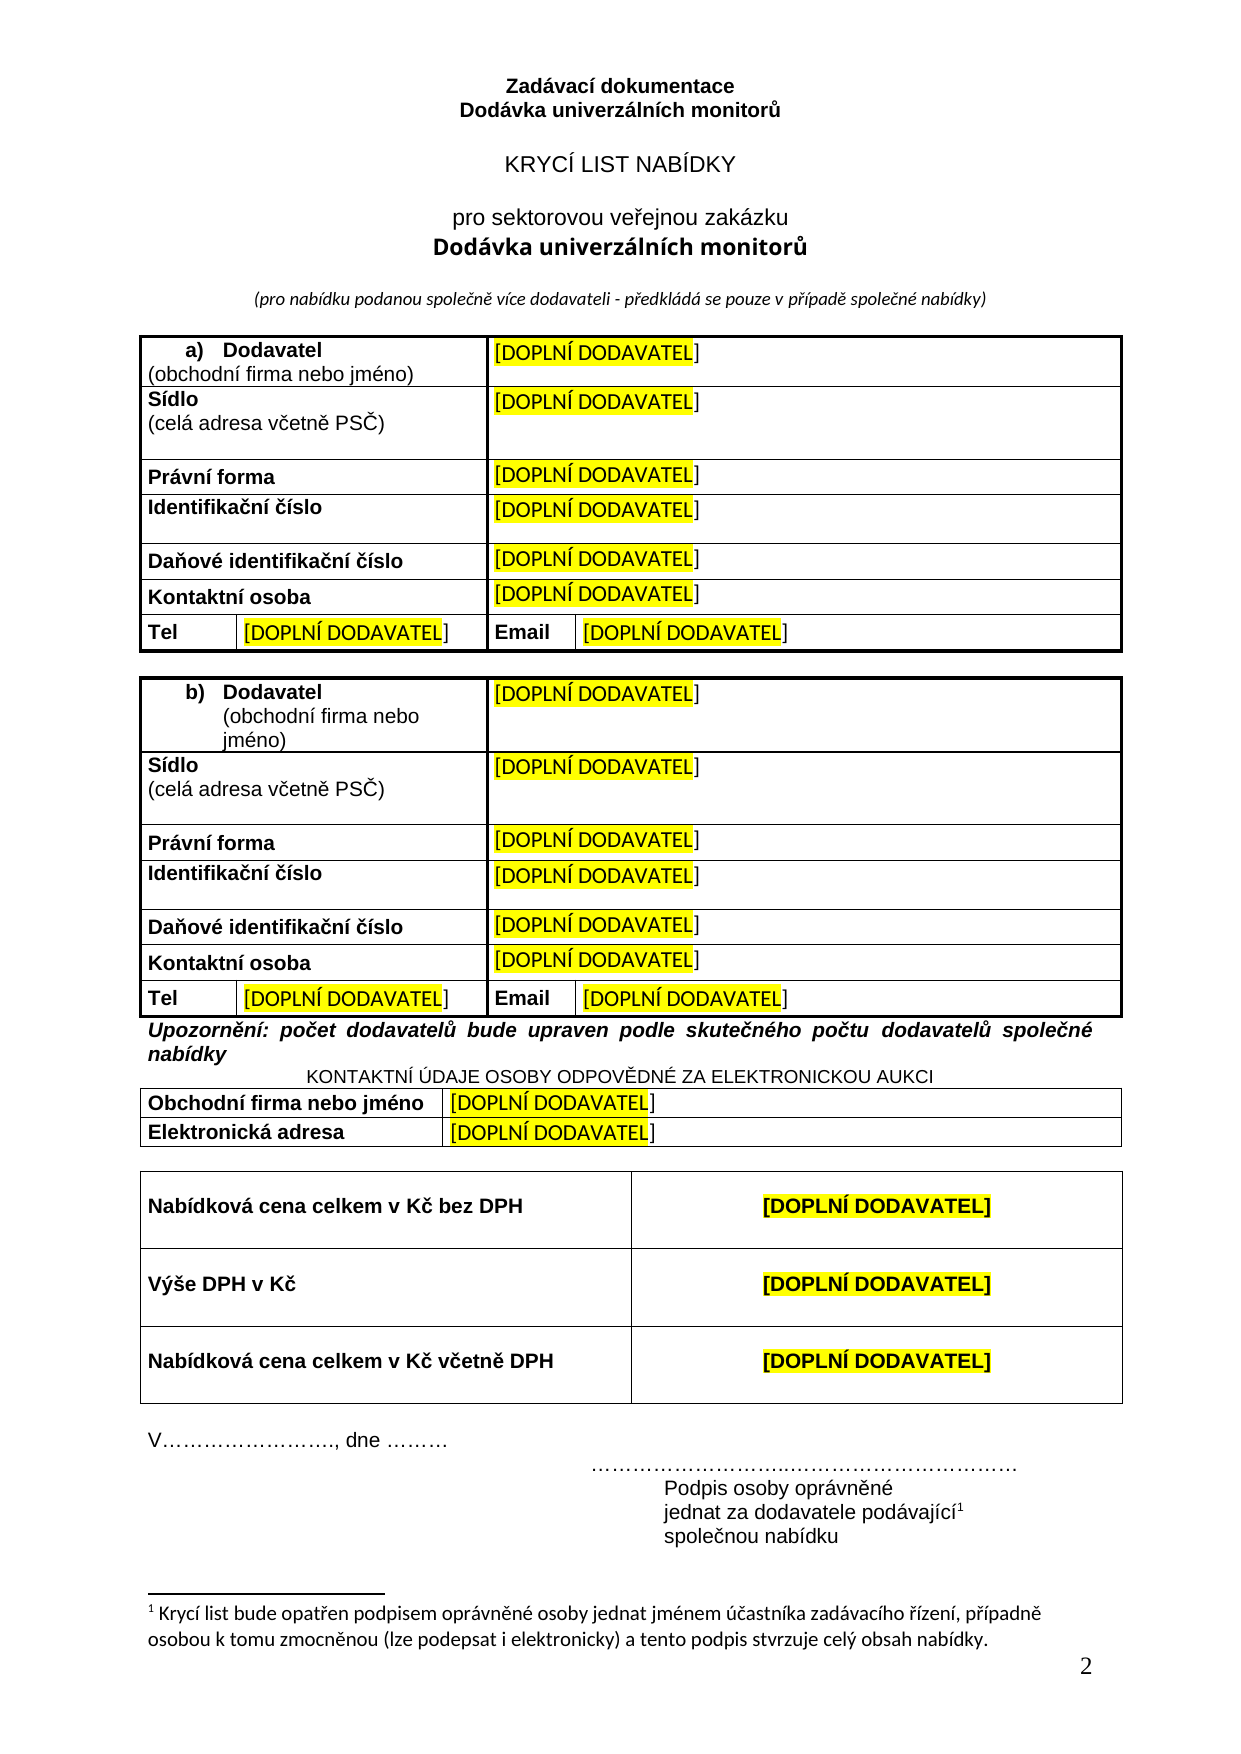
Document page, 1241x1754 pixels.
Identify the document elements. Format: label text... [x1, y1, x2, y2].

text jednat za dodavatele podávající [589, 1500, 1092, 1524]
text V……………………., dne ……… [148, 1428, 1092, 1452]
table_cell [DOPLNÍ DODAVATEL] [576, 615, 1120, 649]
table_cell Nabídková cena celkem v Kč včetně DPH [141, 1327, 631, 1403]
table_cell Identifikační číslo [142, 495, 486, 543]
table_cell Právní forma [142, 460, 486, 494]
table_cell [DOPLNÍ DODAVATEL] [237, 615, 486, 649]
text ………………………..…………………………… [148, 1452, 1092, 1476]
table_cell Email [489, 981, 575, 1015]
table_cell [DOPLNÍ DODAVATEL] [489, 460, 1120, 494]
table_cell [DOPLNÍ DODAVATEL] [237, 981, 486, 1015]
table_cell [DOPLNÍ DODAVATEL] [489, 580, 1120, 614]
text pro sektorovou veřejnou zakázku [148, 202, 1092, 231]
table_cell Identifikační číslo [142, 861, 486, 909]
table_cell Kontaktní osoba [142, 945, 486, 979]
table_cell Elektronická adresa [141, 1118, 442, 1146]
table_cell Výše DPH v Kč [141, 1249, 631, 1326]
table_header Dodavatel (obchodní firma nebo jméno) [142, 338, 486, 386]
table_header Nabídková cena celkem v Kč bez DPH [141, 1172, 631, 1248]
table_cell [DOPLNÍ DODAVATEL] [489, 495, 1120, 543]
table_cell [DOPLNÍ DODAVATEL] [576, 981, 1120, 1015]
text (pro nabídku podanou společně více dodavateli - předkládá se pouze v případě společné nabídky) [148, 287, 1092, 310]
text KONTAKTNÍ ÚDAJE OSOBY ODPOVĚDNÉ ZA ELEKTRONICKOU AUKCI [148, 1066, 1092, 1087]
table_cell [DOPLNÍ DODAVATEL] [489, 387, 1120, 459]
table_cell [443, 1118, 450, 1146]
table_cell [DOPLNÍ DODAVATEL] [632, 1249, 1122, 1326]
table_cell [DOPLNÍ DODAVATEL] [489, 825, 1120, 860]
table_cell Tel [142, 615, 236, 649]
table_cell [DOPLNÍ DODAVATEL] [489, 910, 1120, 944]
table_header [DOPLNÍ DODAVATEL] [648, 1089, 1121, 1117]
table_cell [DOPLNÍ DODAVATEL] [632, 1327, 1122, 1403]
table_cell Právní forma [142, 825, 486, 860]
table_header [DOPLNÍ DODAVATEL] [489, 680, 1120, 751]
text KRYCÍ LIST NABÍDKY [148, 151, 1092, 177]
table_cell [DOPLNÍ DODAVATEL] [648, 1118, 1121, 1146]
table_header [DOPLNÍ DODAVATEL] [632, 1172, 1122, 1248]
text společnou nabídku [590, 1524, 1092, 1548]
text Dodávka univerzálních monitorů [148, 231, 1092, 262]
table_cell Kontaktní osoba [142, 580, 486, 614]
table_cell Sídlo (celá adresa včetně PSČ) [142, 753, 486, 824]
table_cell [DOPLNÍ DODAVATEL] [489, 861, 1120, 909]
table_cell Email [489, 615, 575, 649]
table_cell [DOPLNÍ DODAVATEL] [489, 753, 1120, 824]
table_cell Daňové identifikační číslo [142, 910, 486, 944]
table_cell [DOPLNÍ DODAVATEL] [489, 544, 1120, 578]
table_cell [DOPLNÍ DODAVATEL] [489, 945, 1120, 979]
table_cell Tel [142, 981, 236, 1015]
table_header Dodavatel (obchodní firma nebo jméno) [142, 680, 486, 751]
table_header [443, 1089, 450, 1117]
text Upozornění: počet dodavatelů bude upraven podle skutečného počtu dodavatelů společné nabídky [148, 1018, 1092, 1066]
table_header [DOPLNÍ DODAVATEL] [489, 338, 1120, 386]
table_header Obchodní firma nebo jméno [141, 1089, 442, 1117]
text Podpis osoby oprávněné [298, 1476, 1092, 1500]
table_cell Daňové identifikační číslo [142, 544, 486, 578]
table_cell Sídlo (celá adresa včetně PSČ) [142, 387, 486, 459]
